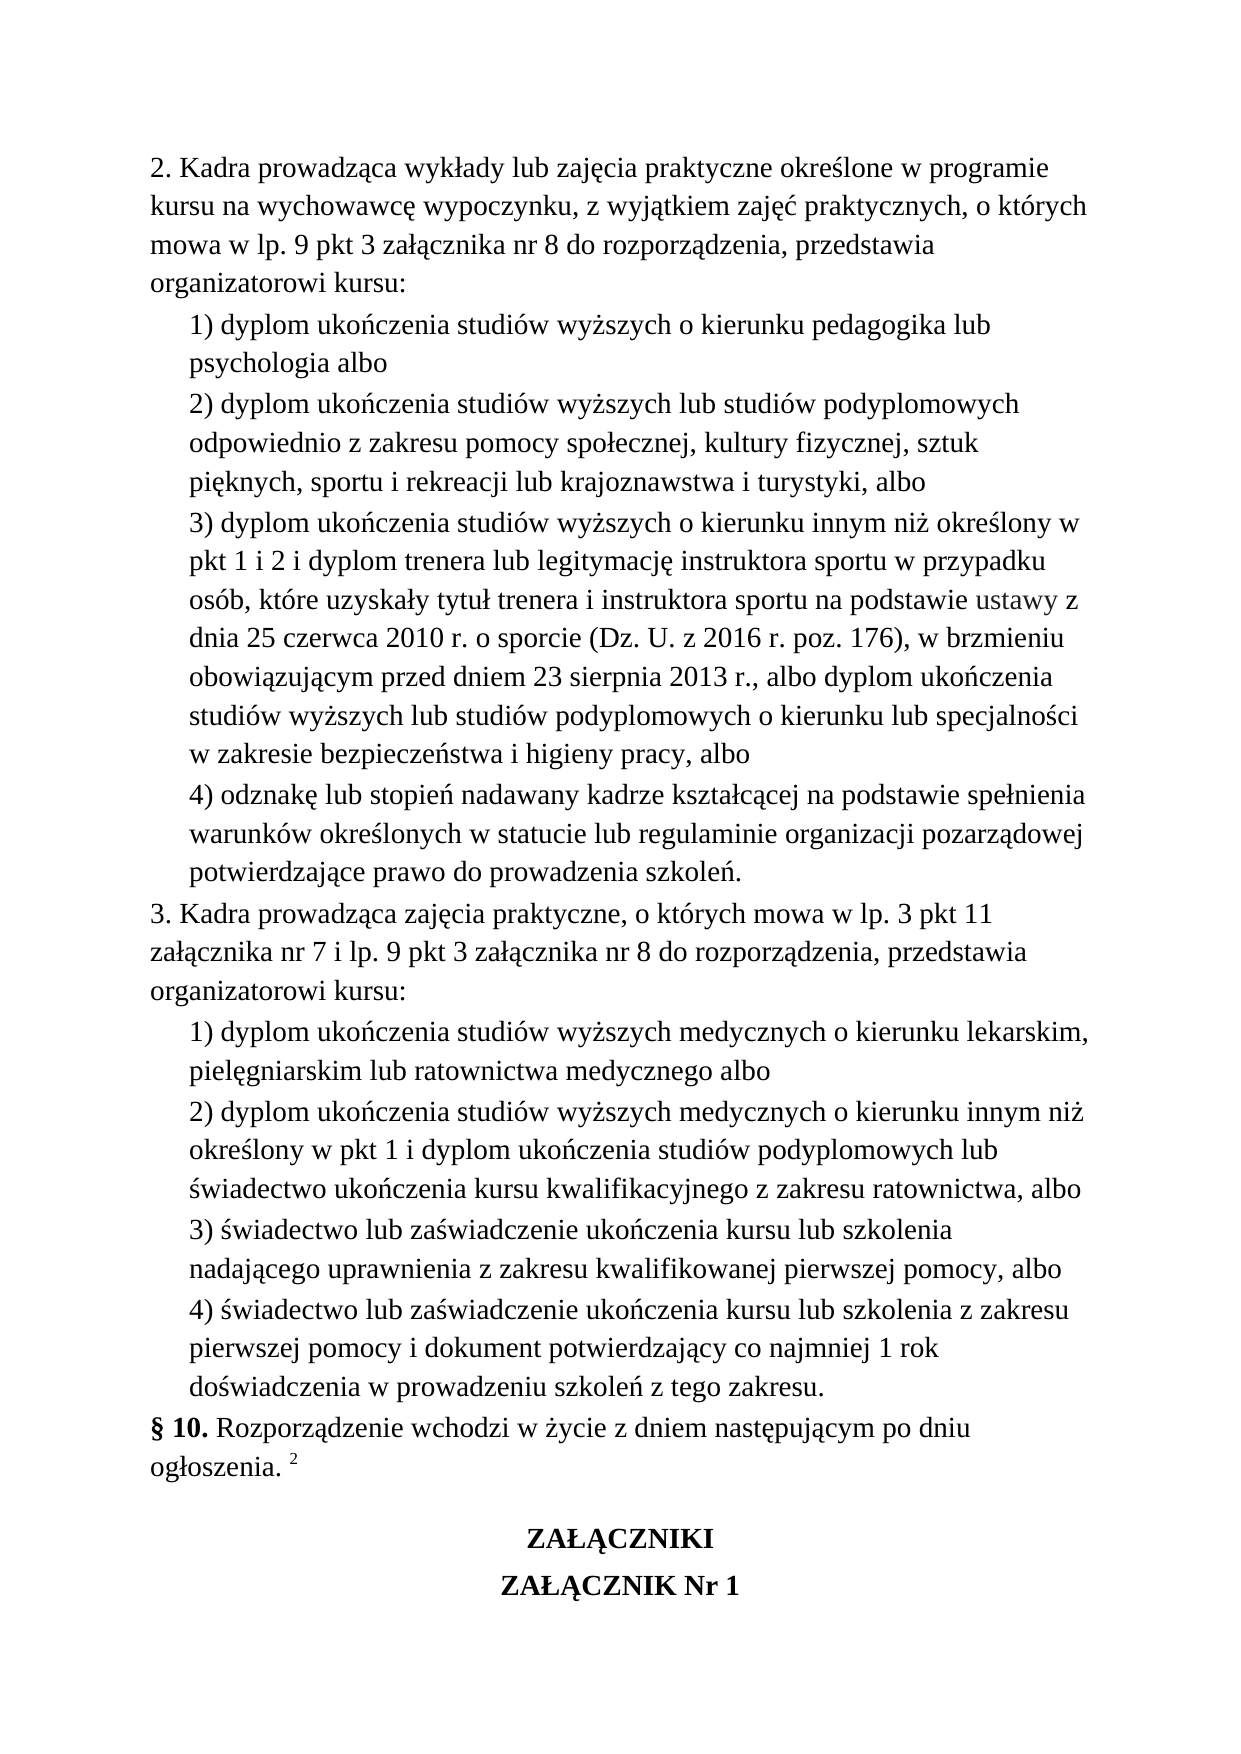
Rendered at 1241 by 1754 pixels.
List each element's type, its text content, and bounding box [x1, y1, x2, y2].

text 1) dyplom ukończenia studiów wyższych medycznych o kierunku lekarskim, pielęgniarskim lub ratownictwa medycznego albo [189, 1014, 1090, 1086]
text 2. Kadra prowadząca wykłady lub zajęcia praktyczne określone w programie kursu na wychowawcę wypoczynku, z wyjątkiem zajęć praktycznych, o których mowa w lp. 9 pkt 3 załącznika nr 8 do rozporządzenia, przedstawia organizatorowi kursu: [150, 150, 1090, 299]
text ZAŁĄCZNIKI [150, 1521, 1090, 1554]
text 1) dyplom ukończenia studiów wyższych o kierunku pedagogika lub psychologia albo [189, 307, 1090, 379]
text ZAŁĄCZNIK Nr 1 [150, 1568, 1090, 1601]
text 2) dyplom ukończenia studiów wyższych lub studiów podyplomowych odpowiednio z zakresu pomocy społecznej, kultury fizycznej, sztuk pięknych, sportu i rekreacji lub krajoznawstwa i turystyki, albo [189, 387, 1090, 497]
text 2) dyplom ukończenia studiów wyższych medycznych o kierunku innym niż określony w pkt 1 i dyplom ukończenia studiów podyplomowych lub świadectwo ukończenia kursu kwalifikacyjnego z zakresu ratownictwa, albo [189, 1094, 1090, 1204]
text 3. Kadra prowadząca zajęcia praktyczne, o których mowa w lp. 3 pkt 11 załącznika nr 7 i lp. 9 pkt 3 załącznika nr 8 do rozporządzenia, przedstawia organizatorowi kursu: [150, 896, 1090, 1006]
text § 10. Rozporządzenie wchodzi w życie z dniem następującym po dniu ogłoszenia. 2 [150, 1410, 1090, 1482]
text 3) dyplom ukończenia studiów wyższych o kierunku innym niż określony w pkt 1 i 2 i dyplom trenera lub legitymację instruktora sportu w przypadku osób, które uzyskały tytuł trenera i instruktora sportu na podstawie ustawy z dnia 25 czerwca 2010 r. o sporcie (Dz. U. z 2016 r. poz. 176), w brzmieniu obowiązującym przed dniem 23 sierpnia 2013 r., albo dyplom ukończenia studiów wyższych lub studiów podyplomowych o kierunku lub specjalności w zakresie bezpieczeństwa i higieny pracy, albo [189, 505, 1090, 770]
text 4) odznakę lub stopień nadawany kadrze kształcącej na podstawie spełnienia warunków określonych w statucie lub regulaminie organizacji pozarządowej potwierdzające prawo do prowadzenia szkoleń. [189, 777, 1090, 888]
text 4) świadectwo lub zaświadczenie ukończenia kursu lub szkolenia z zakresu pierwszej pomocy i dokument potwierdzający co najmniej 1 rok doświadczenia w prowadzeniu szkoleń z tego zakresu. [189, 1292, 1090, 1403]
text 3) świadectwo lub zaświadczenie ukończenia kursu lub szkolenia nadającego uprawnienia z zakresu kwalifikowanej pierwszej pomocy, albo [189, 1212, 1090, 1284]
